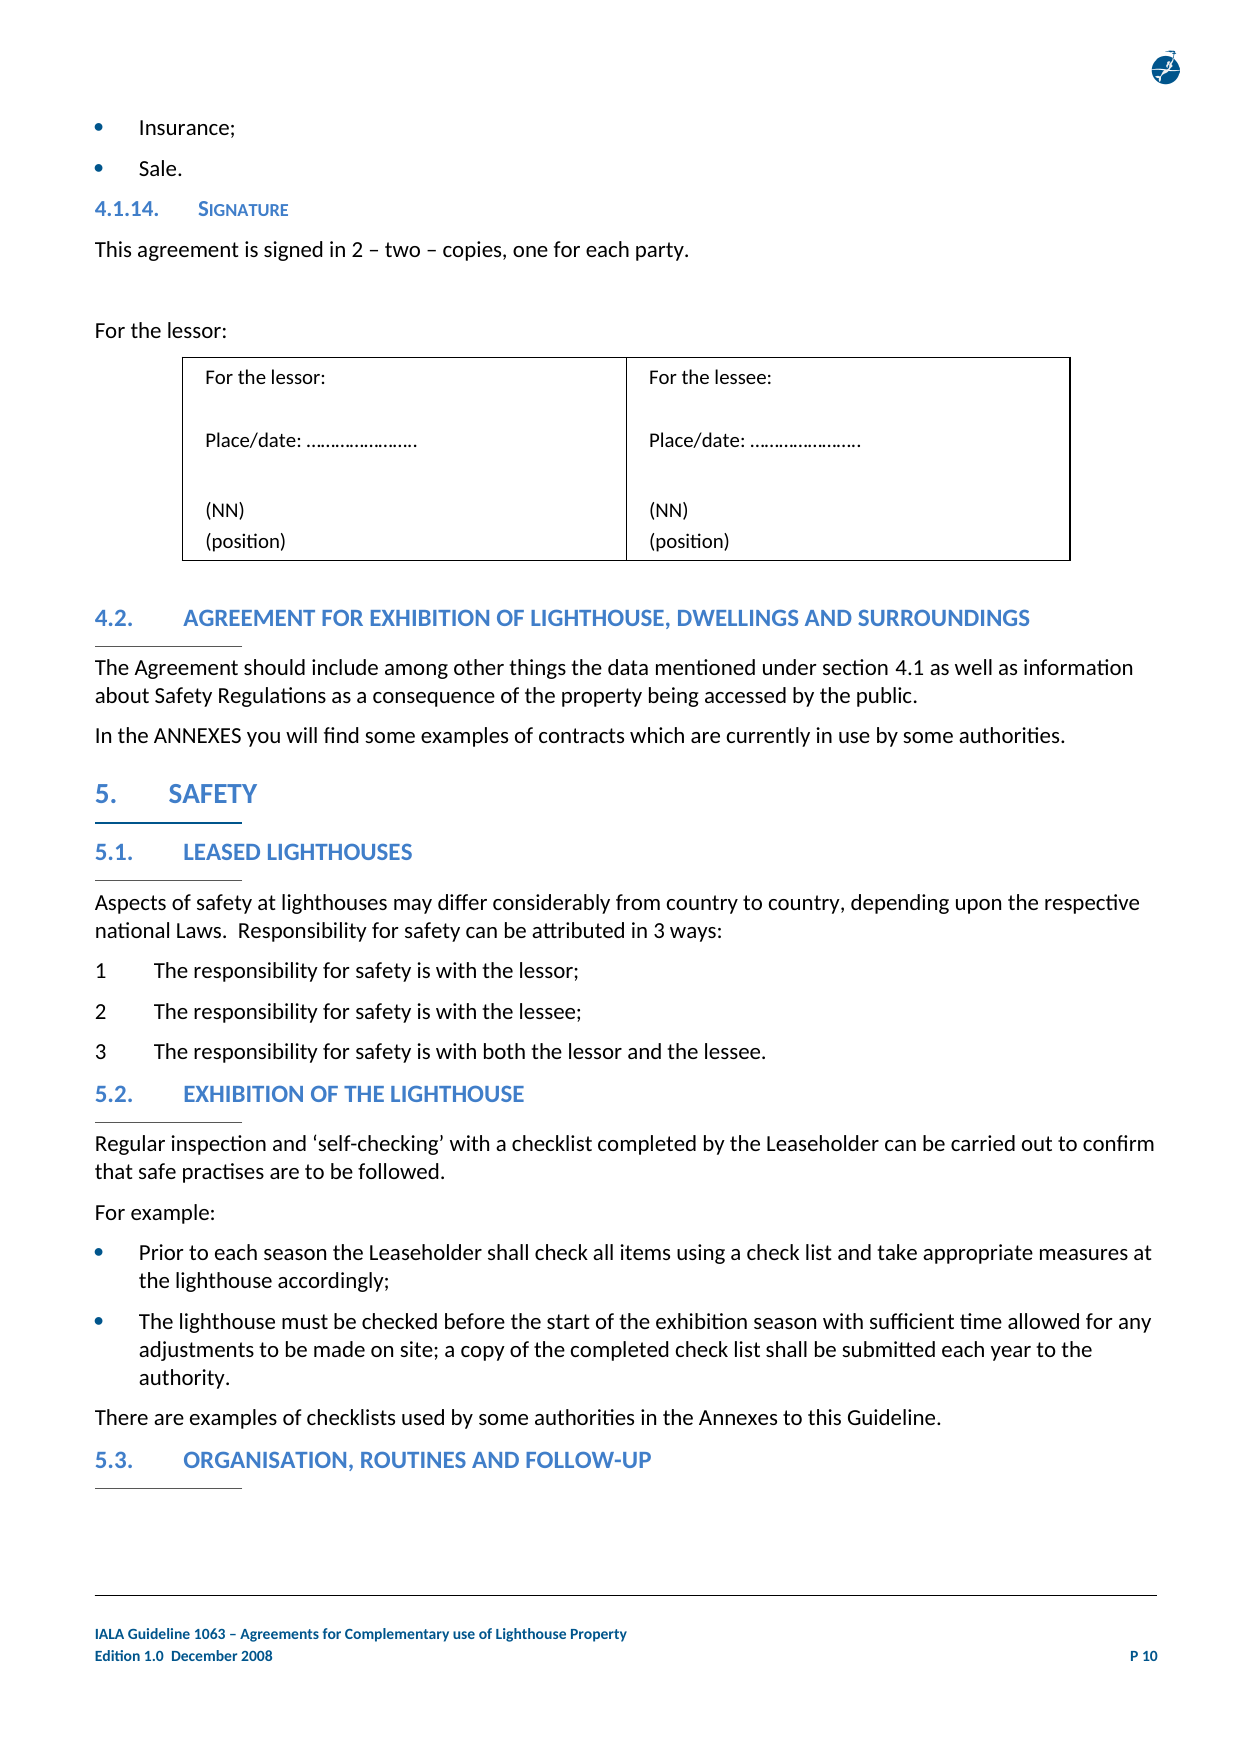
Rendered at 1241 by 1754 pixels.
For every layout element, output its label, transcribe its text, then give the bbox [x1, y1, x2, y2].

subtitle Exhibition of the lighthouse [94, 1078, 1157, 1108]
text Insurance; [94, 113, 1157, 142]
text There are examples of checklists used by some authorities in the Annexes to this Guideline. [94, 1403, 1157, 1431]
subtitle Organisation, routines and follow-up [94, 1444, 1157, 1474]
text In the ANNEXES you will find some examples of contracts which are currently in use by some authorities. [94, 722, 1157, 750]
list The responsibility for safety is with the lessee; [94, 997, 1157, 1025]
table_header For the lessor: Place/date: ………………….. [183, 358, 626, 491]
text This agreement is signed in 2 – two – copies, one for each party. [94, 235, 1157, 263]
text The lighthouse must be checked before the start of the exhibition season with sufficient time allowed for any adjustments to be made on site; a copy of the completed check list shall be submitted each year to the authority. [94, 1307, 1157, 1391]
text Aspects of safety at lighthouses may differ considerably from country to country, depending upon the respective national Laws. Responsibility for safety can be attributed in 3 ways: [94, 888, 1157, 944]
text Prior to each season the Leaseholder shall check all items using a check list and take appropriate measures at the lighthouse accordingly; [94, 1238, 1157, 1294]
subtitle Leased lighthouses [94, 836, 1157, 867]
text For the lessor: [94, 316, 1157, 344]
text For example: [94, 1198, 1157, 1226]
text Regular inspection and ‘self-checking’ with a checklist completed by the Leaseholder can be carried out to confirm that safe practises are to be followed. [94, 1129, 1157, 1185]
text The Agreement should include among other things the data mentioned under section 4.1 as well as information about Safety Regulations as a consequence of the property being accessed by the public. [94, 653, 1157, 709]
subtitle Agreement for exhibition of lighthouse, dwellings and surroundings [94, 602, 1157, 632]
list The responsibility for safety is with the lessor; [94, 956, 1157, 984]
table_header For the lessee: Place/date: ………………….. [627, 358, 1069, 491]
text Sale. [94, 154, 1157, 182]
table_cell (NN) (position) [627, 491, 1069, 560]
picture [1120, 0, 1239, 119]
list The responsibility for safety is with both the lessor and the lessee. [94, 1037, 1157, 1065]
subtitle Signature [94, 194, 1157, 223]
subtitle SAFETY [94, 775, 1157, 810]
table_cell (NN) (position) [183, 491, 626, 560]
